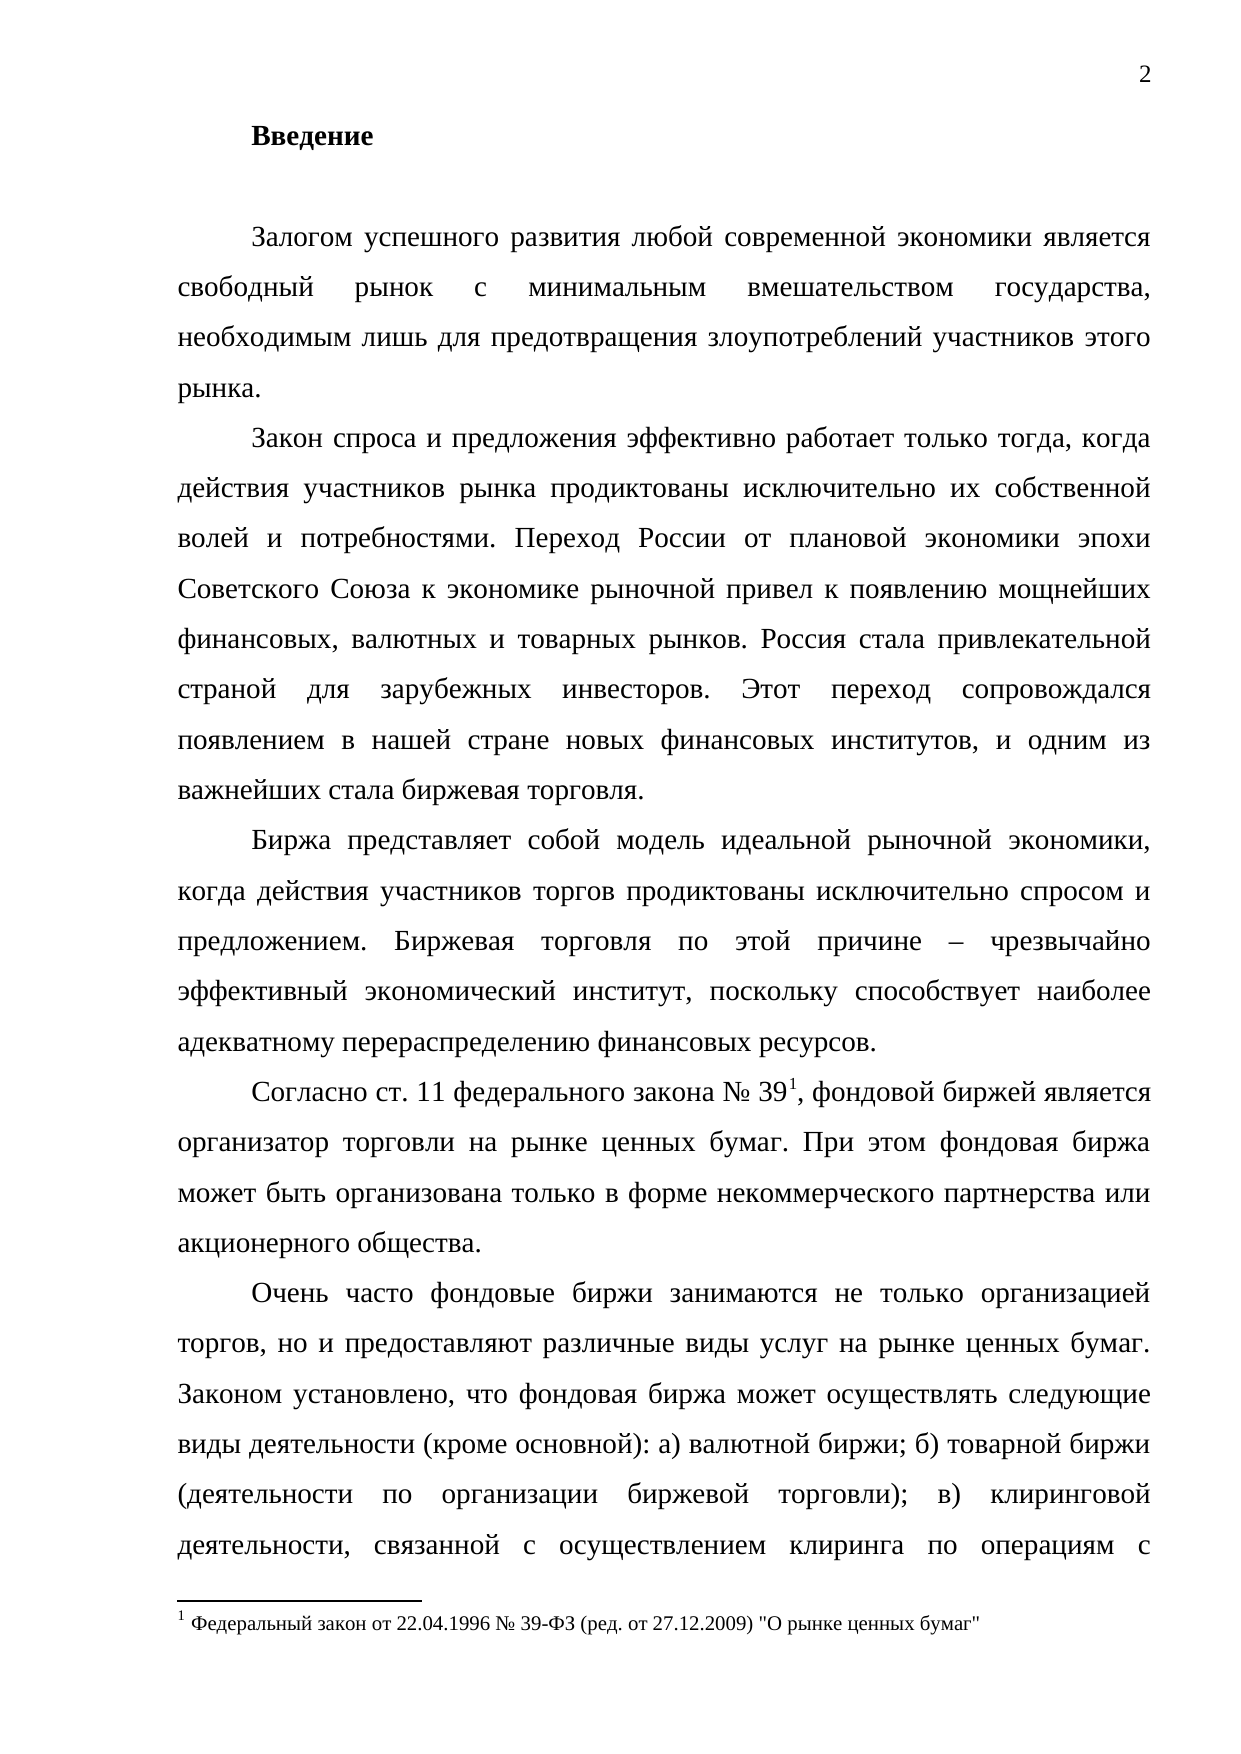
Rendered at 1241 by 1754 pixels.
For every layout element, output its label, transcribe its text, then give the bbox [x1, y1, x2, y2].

text Закон спроса и предложения эффективно работает только тогда, когда действия участников рынка продиктованы исключительно их собственной волей и потребностями. Переход России от плановой экономики эпохи Советского Союза к экономике рыночной привел к появлению мощнейших финансовых, валютных и товарных рынков. Россия стала привлекательной страной для зарубежных инвесторов. Этот переход сопровождался появлением в нашей стране новых финансовых институтов, и одним из важнейших стала биржевая торговля. [177, 420, 1152, 806]
text Введение [177, 118, 1152, 152]
text Согласно ст. 11 федерального закона № 39, фондовой биржей является организатор торговли на рынке ценных бумаг. При этом фондовая биржа может быть организована только в форме некоммерческого партнерства или акционерного общества. [177, 1074, 1152, 1258]
text Залогом успешного развития любой современной экономики является свободный рынок с минимальным вмешательством государства, необходимым лишь для предотвращения злоупотреблений участников этого рынка. [177, 219, 1152, 403]
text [177, 1275, 1152, 1560]
text Биржа представляет собой модель идеальной рыночной экономики, когда действия участников торгов продиктованы исключительно спросом и предложением. Биржевая торговля по этой причине – чрезвычайно эффективный экономический институт, поскольку способствует наиболее адекватному перераспределению финансовых ресурсов. [177, 822, 1152, 1057]
